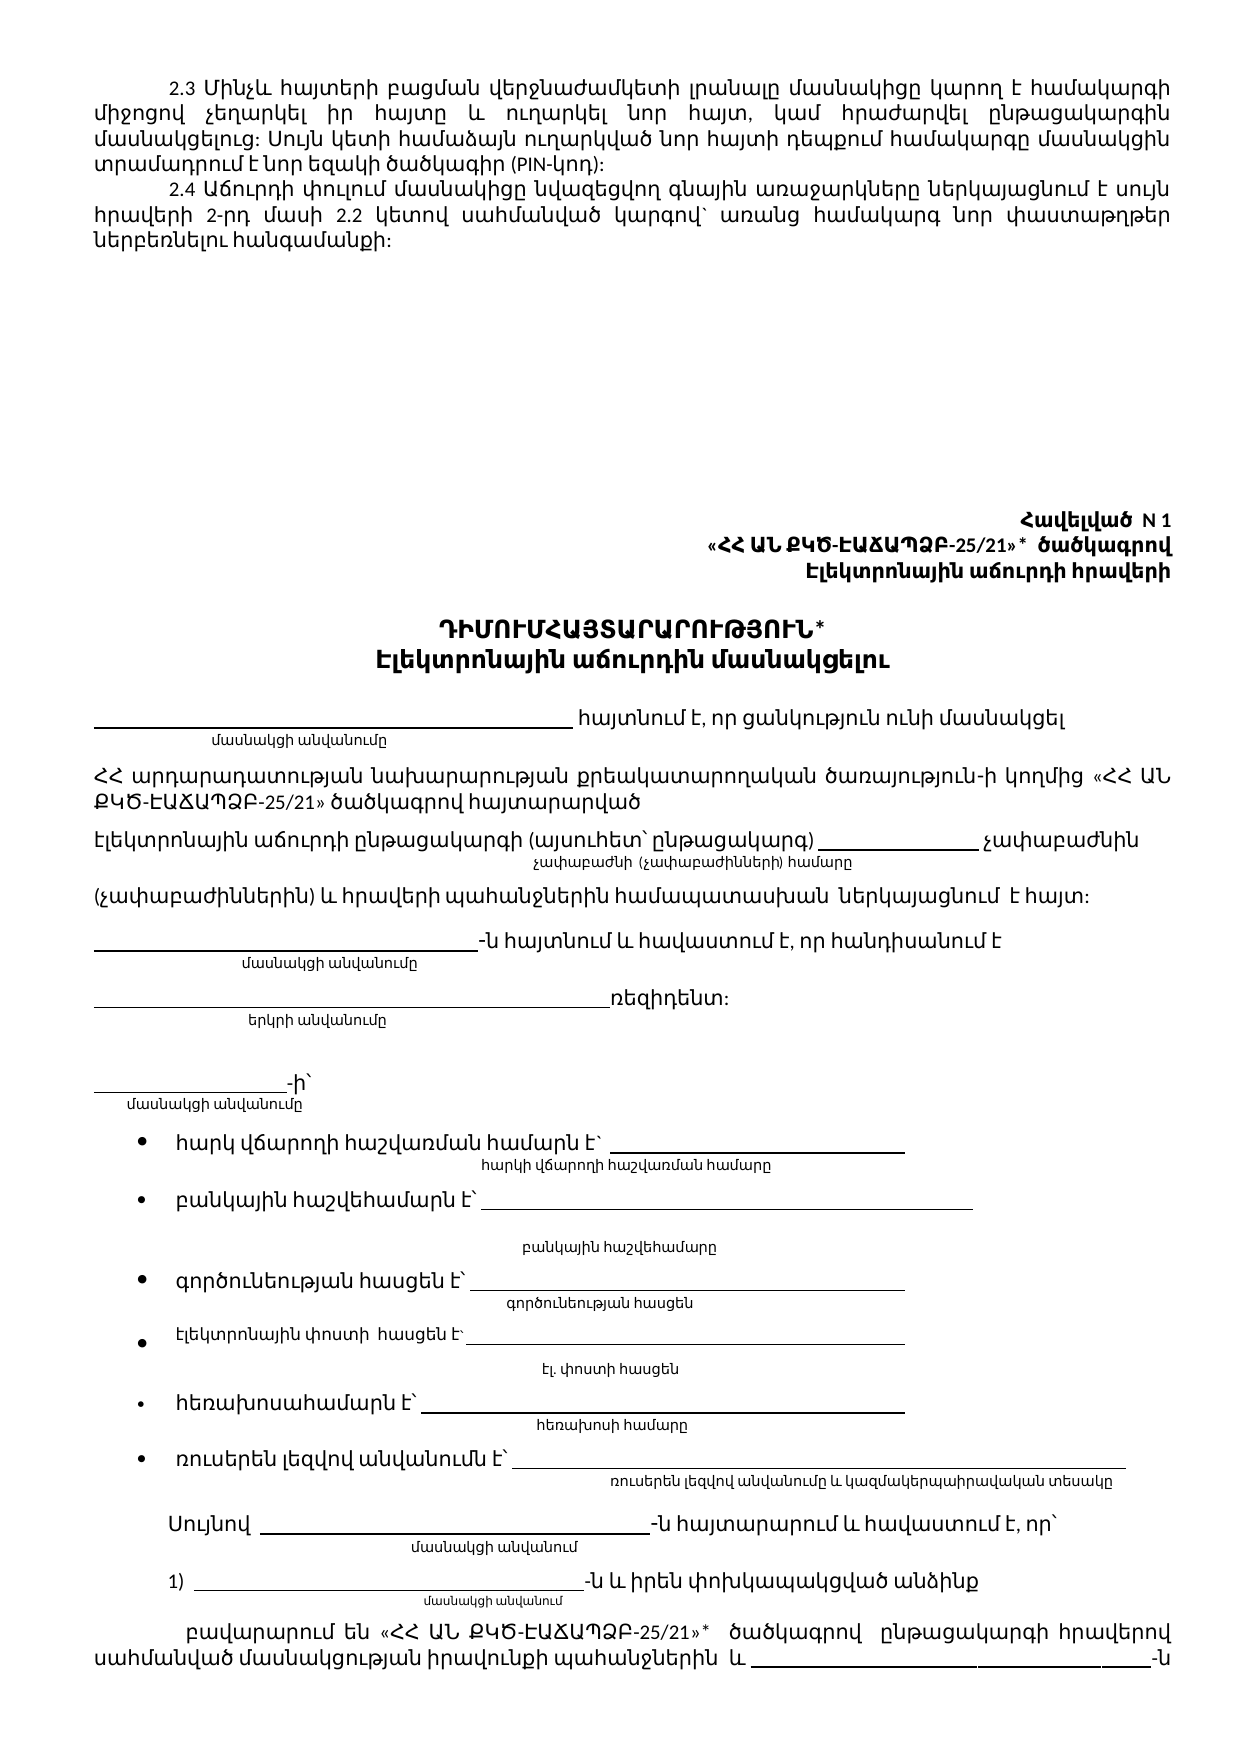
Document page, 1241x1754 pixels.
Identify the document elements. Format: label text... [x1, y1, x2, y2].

text մասնակցի անվանումը [94, 731, 1171, 761]
text -ն հայտնում և հավաստում է, որ հանդիսանում է [94, 924, 1171, 955]
text էլ. փոստի հասցեն [94, 1360, 1171, 1391]
text էլեկտրոնային աճուրդի ընթացակարգի (այսուհետ՝ ընթացակարգ) չափաբաժնին [94, 827, 1171, 853]
text «ՀՀ ԱՆ ՔԿԾ-ԷԱՃԱՊՁԲ-25/21»* ծածկագրով [94, 532, 1171, 558]
list հեռախոսահամարն է՝ [138, 1391, 1171, 1416]
list հարկ վճարողի հաշվառման համարն է` [138, 1126, 1171, 1156]
text Հավելված N 1 [94, 507, 1171, 532]
text հեռախոսի համարը [462, 1416, 1171, 1446]
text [94, 1619, 1171, 1670]
text ռուսերեն լեզվով անվանումը և կազմակերպաիրավական տեսակը [536, 1472, 1171, 1502]
text ՀՀ արդարադատության նախարարության քրեակատարողական ծառայություն-ի կողմից «ՀՀ ԱՆ ՔԿԾ-ԷԱՃԱՊՁԲ-25/21» ծածկագրով հայտարարված [94, 761, 1171, 815]
text մասնակցի անվանումը [94, 1095, 1171, 1126]
text երկրի անվանումը [94, 1011, 1171, 1041]
subtitle Էլեկտրոնային աճուրդին մասնակցելու [94, 644, 1171, 675]
text մասնակցի անվանում [94, 1538, 1171, 1568]
text հարկի վճարողի հաշվառման համարը [94, 1156, 1171, 1187]
text հայտնում է, որ ցանկություն ունի մասնակցել [94, 705, 1171, 731]
text մասնակցի անվանումը [94, 955, 1171, 985]
text ԴԻՄՈՒՄՀԱՅՏԱՐԱՐՈՒԹՅՈՒՆ* [94, 614, 1171, 644]
text Սույնով -ն հայտարարում և հավաստում է, որ՝ [94, 1507, 1171, 1538]
list էլեկտրոնային փոստի հասցեն է՝ [138, 1324, 1171, 1360]
text բանկային հաշվեհամարը [94, 1238, 1171, 1268]
text (չափաբաժիններին) և հրավերի պահանջներին համապատասխան ներկայացնում է հայտ: [94, 883, 1171, 909]
text չափաբաժնի (չափաբաժինների) համարը [94, 853, 1171, 883]
text 2.4 Աճուրդի փուլում մասնակիցը նվազեցվող գնային առաջարկները ներկայացնում է սույն հրավերի 2-րդ մասի 2.2 կետով սահմանված կարգով` առանց համակարգ նոր փաստաթղթեր ներբեռնելու հանգամանքի: [94, 177, 1171, 253]
text -ի՝ [94, 1070, 1171, 1095]
text Էլեկտրոնային աճուրդի հրավերի [94, 558, 1171, 583]
list ռուսերեն լեզվով անվանումն է՝ [138, 1446, 1171, 1472]
text ռեզիդենտ: [94, 985, 1171, 1011]
text գործունեության հասցեն [94, 1294, 1171, 1324]
text մասնակցի անվանում [94, 1594, 1171, 1619]
list գործունեության հասցեն է՝ [138, 1268, 1171, 1294]
list բանկային հաշվեհամարն է՝ [138, 1187, 1171, 1238]
text 2.3 Մինչև հայտերի բացման վերջնաժամկետի լրանալը մասնակիցը կարող է համակարգի միջոցով չեղարկել իր հայտը և ուղարկել նոր հայտ, կամ հրաժարվել ընթացակարգին մասնակցելուց: Սույն կետի համաձայն ուղարկված նոր հայտի դեպքում համակարգը մասնակցին տրամադրում է նոր եզակի ծածկագիր (PIN-կոդ): [94, 75, 1171, 177]
text 1) -ն և իրեն փոխկապակցված անձինք [94, 1568, 1171, 1594]
